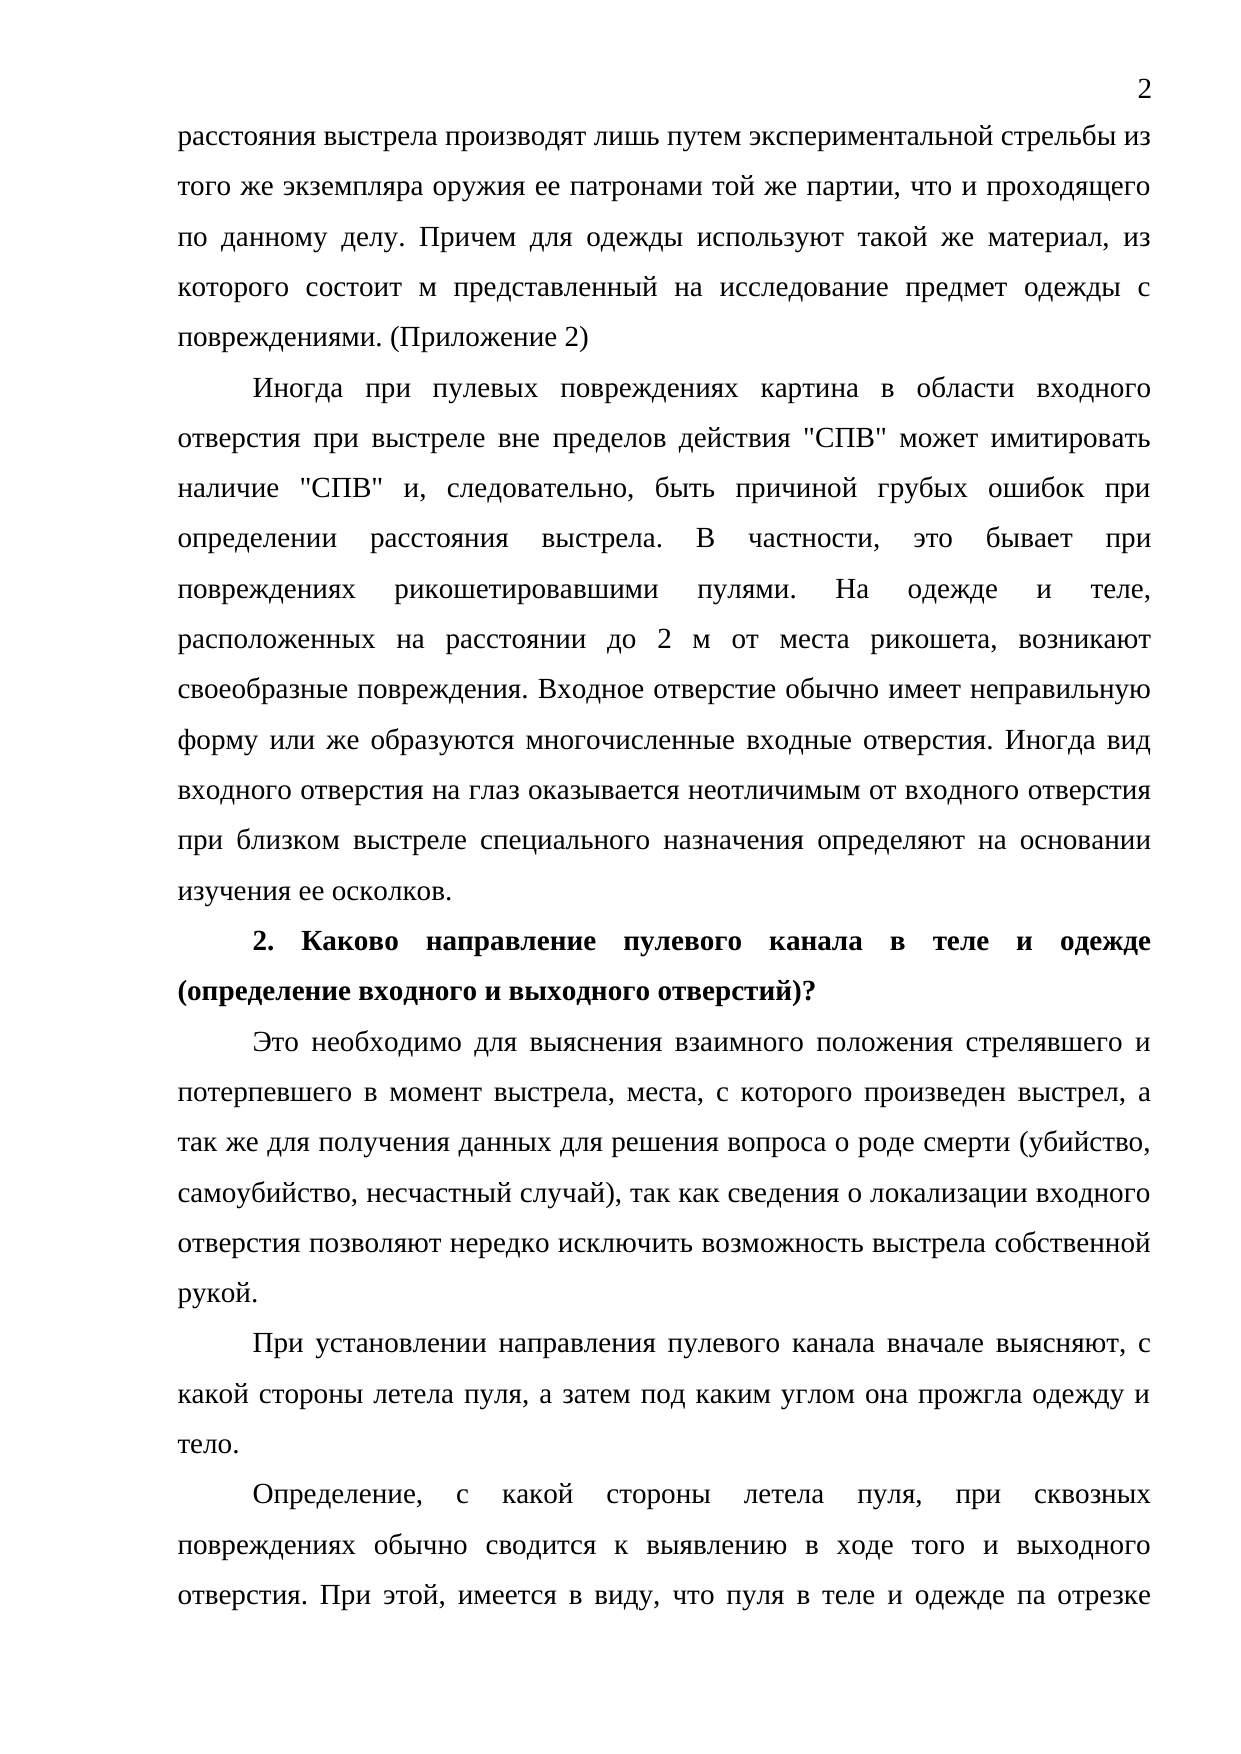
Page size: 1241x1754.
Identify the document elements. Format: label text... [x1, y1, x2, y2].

text Иногда при пулевых повреждениях картина в области входного отверстия при выстреле вне пределов действия "СПВ" может имитировать наличие "СПВ" и, следовательно, быть причиной грубых ошибок при определении расстояния выстрела. В частности, это бывает при повреждениях рикошетировавшими пулями. На одежде и теле, расположенных на расстоянии до 2 м от места рикошета, возникают своеобразные повреждения. Входное отверстие обычно имеет неправильную форму или же образуются многочисленные входные отверстия. Иногда вид входного отверстия на глаз оказывается неотличимым от входного отверстия при близком выстреле специального назначения определяют на основании изучения ее осколков. [177, 370, 1152, 906]
text Это необходимо для выяснения взаимного положения стрелявшего и потерпевшего в момент выстрела, места, с которого произведен выстрел, а так же для получения данных для решения вопроса о роде смерти (убийство, самоубийство, несчастный случай), так как сведения о локализации входного отверстия позволяют нередко исключить возможность выстрела собственной рукой. [177, 1024, 1152, 1309]
text 2. Каково направление пулевого канала в теле и одежде (определение входного и выходного отверстий)? [177, 923, 1152, 1007]
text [177, 1477, 1152, 1611]
text При установлении направления пулевого канала вначале выясняют, с какой стороны летела пуля, а затем под каким углом она прожгла одежду и тело. [177, 1326, 1152, 1460]
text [177, 118, 1152, 353]
